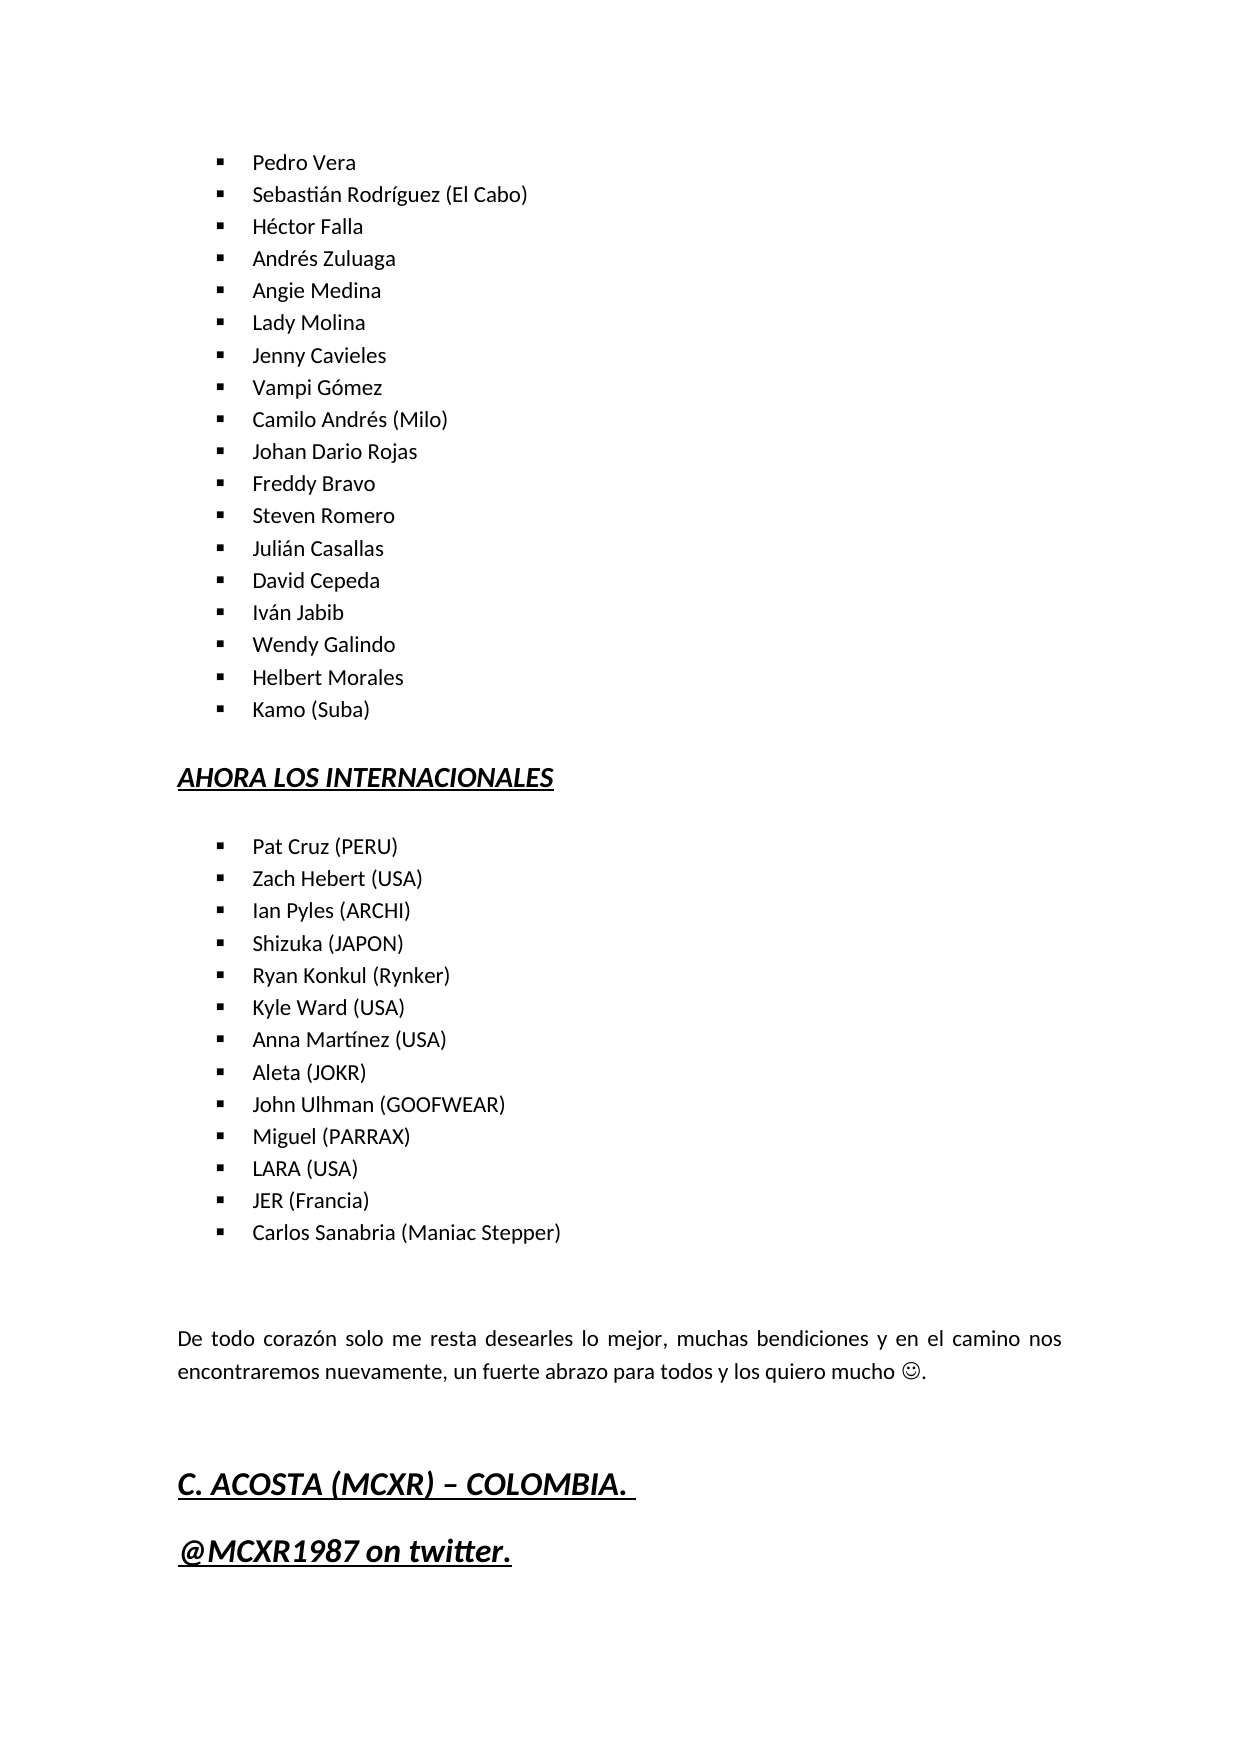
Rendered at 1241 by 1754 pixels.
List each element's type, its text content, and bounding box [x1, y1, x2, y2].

list LARA (USA) [215, 1154, 1063, 1182]
list Pat Cruz (PERU) [215, 832, 1063, 860]
list Wendy Galindo [215, 630, 1063, 658]
list Carlos Sanabria (Maniac Stepper) [215, 1218, 1063, 1247]
list Julián Casallas [215, 534, 1063, 562]
list Lady Molina [215, 308, 1063, 337]
list Vampi Gómez [215, 373, 1063, 401]
text De todo corazón solo me resta desearles lo mejor, muchas bendiciones y en el camino nos encontraremos nuevamente, un fuerte abrazo para todos y los quiero mucho . [177, 1324, 1063, 1385]
list Johan Dario Rojas [215, 437, 1063, 465]
list Helbert Morales [215, 663, 1063, 691]
list Kyle Ward (USA) [215, 993, 1063, 1021]
list AHORA LOS INTERNACIONALES [177, 759, 1063, 795]
list David Cepeda [215, 566, 1063, 594]
list Jenny Cavieles [215, 341, 1063, 369]
list Miguel (PARRAX) [215, 1122, 1063, 1150]
list Héctor Falla [215, 212, 1063, 240]
list Ryan Konkul (Rynker) [215, 961, 1063, 989]
list Kamo (Suba) [215, 695, 1063, 723]
list Anna Martínez (USA) [215, 1025, 1063, 1053]
list Andrés Zuluaga [215, 244, 1063, 272]
list Shizuka (JAPON) [215, 929, 1063, 957]
list Ian Pyles (ARCHI) [215, 897, 1063, 925]
list Zach Hebert (USA) [215, 864, 1063, 892]
text C. ACOSTA (MCXR) – COLOMBIA. [177, 1463, 1063, 1503]
list Camilo Andrés (Milo) [215, 405, 1063, 433]
list Aleta (JOKR) [215, 1058, 1063, 1086]
list Pedro Vera [215, 148, 1063, 176]
list Freddy Bravo [215, 469, 1063, 497]
list John Ulhman (GOOFWEAR) [215, 1090, 1063, 1118]
list Angie Medina [215, 276, 1063, 304]
list Sebastián Rodríguez (El Cabo) [215, 180, 1063, 208]
list JER (Francia) [215, 1186, 1063, 1214]
text @MCXR1987 on twitter. [177, 1530, 1063, 1571]
list Steven Romero [215, 502, 1063, 530]
list Iván Jabib [215, 598, 1063, 626]
